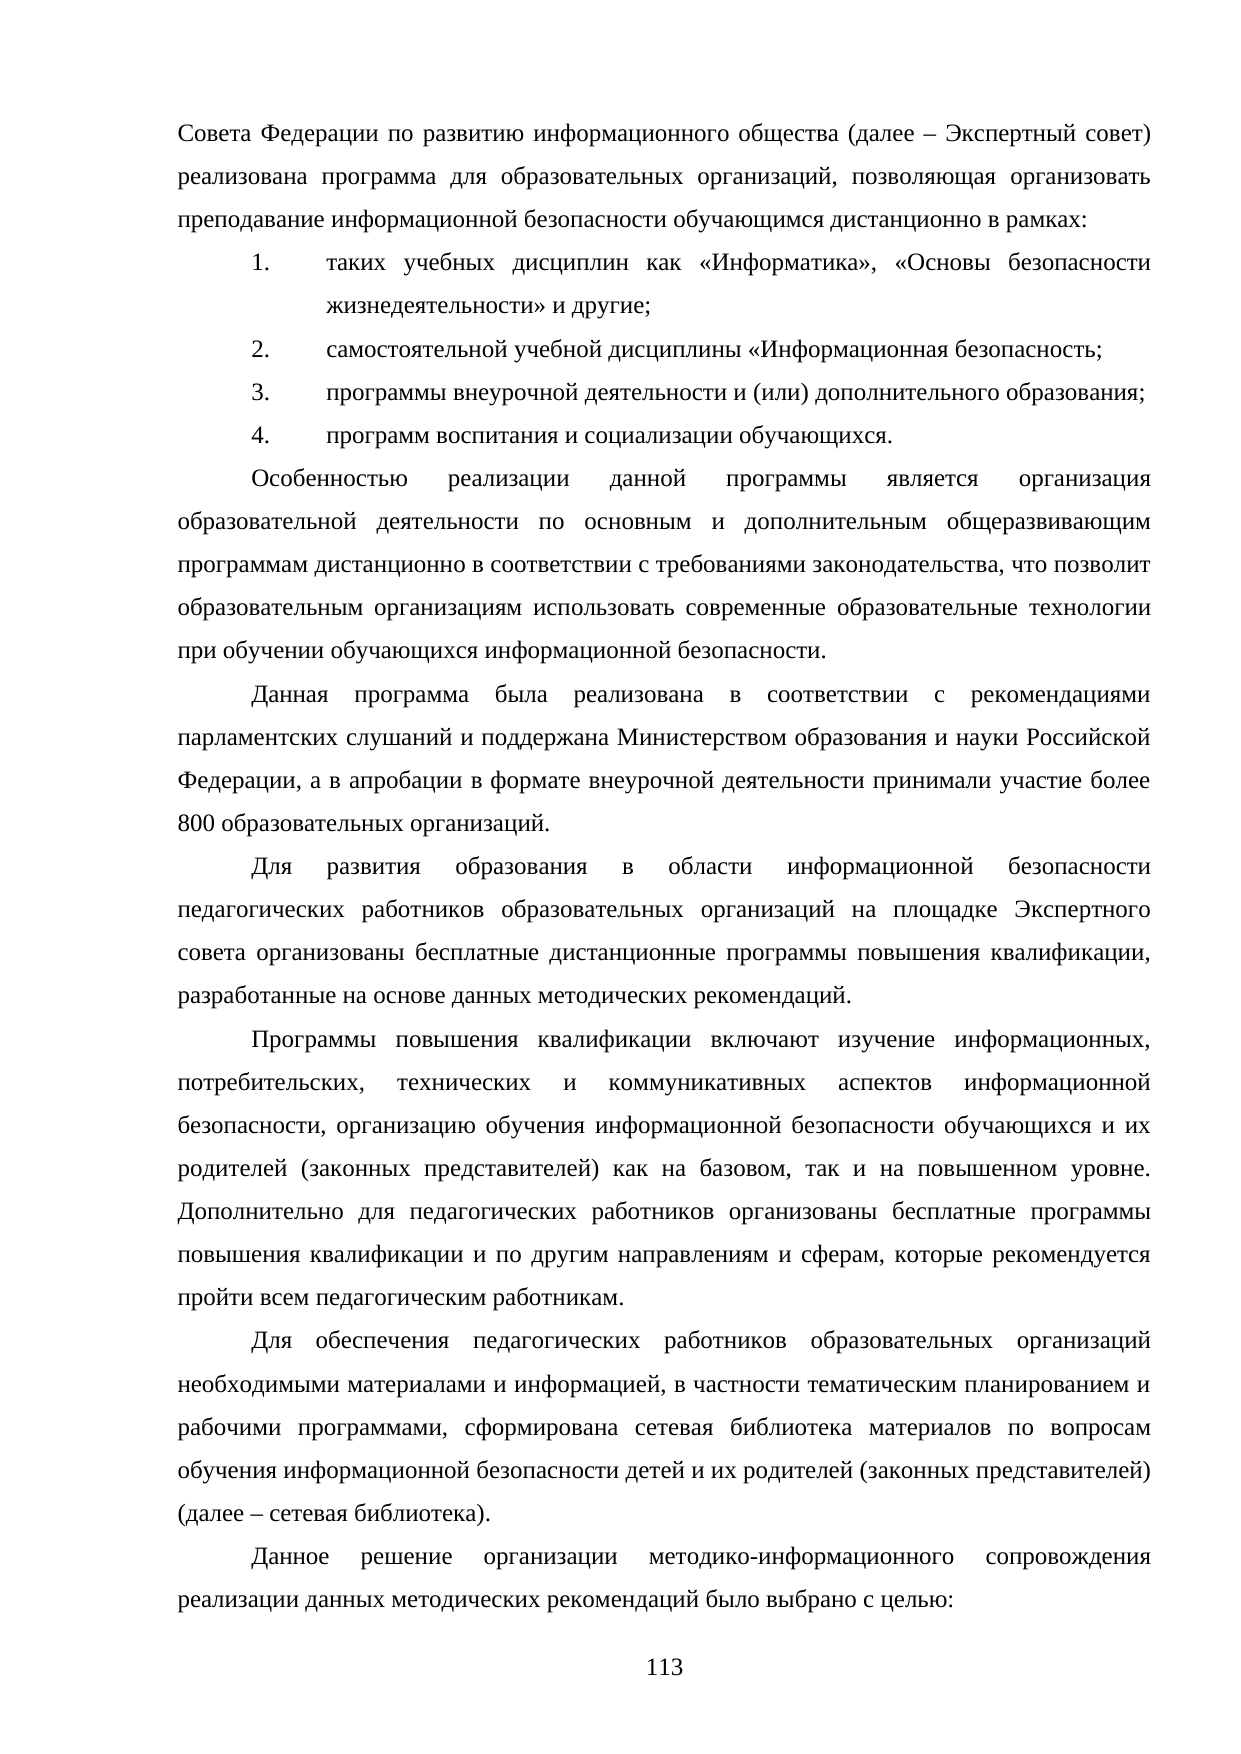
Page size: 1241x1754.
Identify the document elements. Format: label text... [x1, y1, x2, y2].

text Программы повышения квалификации включают изучение информационных, потребительских, технических и коммуникативных аспектов информационной безопасности, организацию обучения информационной безопасности обучающихся и их родителей (законных представителей) как на базовом, так и на повышенном уровне. Дополнительно для педагогических работников организованы бесплатные программы повышения квалификации и по другим направлениям и сферам, которые рекомендуется пройти всем педагогическим работникам. [177, 1024, 1152, 1311]
list таких учебных дисциплин как «Информатика», «Основы безопасности жизнедеятельности» и другие; [251, 247, 1152, 319]
list самостоятельной учебной дисциплины «Информационная безопасность; [251, 334, 1152, 362]
text Для обеспечения педагогических работников образовательных организаций необходимыми материалами и информацией, в частности тематическим планированием и рабочими программами, сформирована сетевая библиотека материалов по вопросам обучения информационной безопасности детей и их родителей (законных представителей) (далее – сетевая библиотека). [177, 1326, 1152, 1527]
text Особенностью реализации данной программы является организация образовательной деятельности по основным и дополнительным общеразвивающим программам дистанционно в соответствии с требованиями законодательства, что позволит образовательным организациям использовать современные образовательные технологии при обучении обучающихся информационной безопасности. [177, 463, 1152, 664]
text Для развития образования в области информационной безопасности педагогических работников образовательных организаций на площадке Экспертного совета организованы бесплатные дистанционные программы повышения квалификации, разработанные на основе данных методических рекомендаций. [177, 851, 1152, 1009]
text Данное решение организации методико-информационного сопровождения реализации данных методических рекомендаций было выбрано с целью: [177, 1541, 1152, 1613]
list программ воспитания и социализации обучающихся. [251, 420, 1152, 449]
list программы внеурочной деятельности и (или) дополнительного образования; [251, 377, 1152, 406]
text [177, 118, 1152, 233]
text Данная программа была реализована в соответствии с рекомендациями парламентских слушаний и поддержана Министерством образования и науки Российской Федерации, а в апробации в формате внеурочной деятельности принимали участие более 800 образовательных организаций. [177, 679, 1152, 837]
